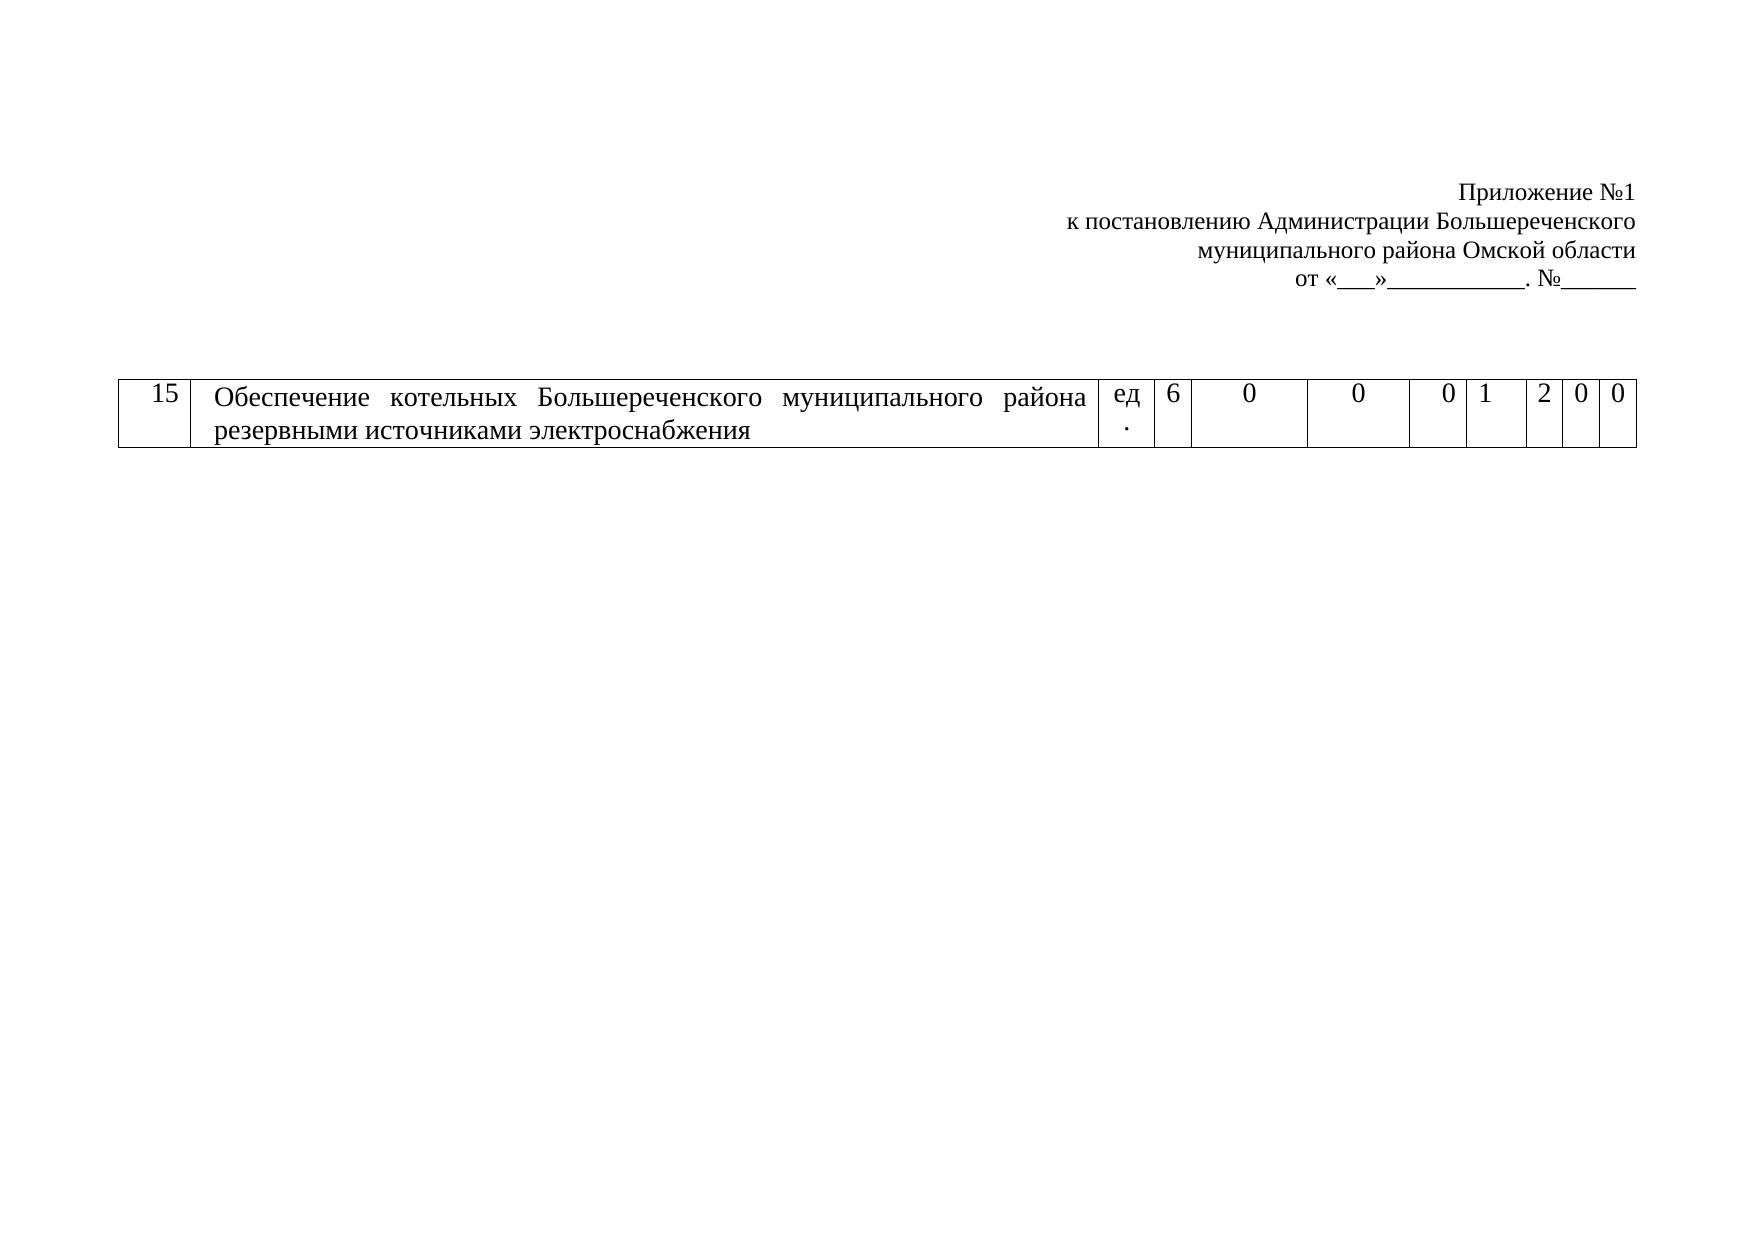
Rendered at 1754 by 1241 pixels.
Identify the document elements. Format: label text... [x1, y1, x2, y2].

table_header 0 [1563, 380, 1599, 447]
text муниципального района Омской области [118, 235, 1636, 263]
table_header 1 [1467, 380, 1526, 447]
text от «___»___________. №______ [118, 263, 1636, 292]
table_header 15 [119, 380, 190, 447]
text к постановлению Администрации Большереченского [118, 206, 1636, 235]
table_header 0 [1308, 380, 1409, 447]
text Приложение №1 [118, 177, 1636, 206]
table_header 0 [1192, 380, 1307, 447]
table_header 6 [1155, 380, 1191, 447]
table_header 2 [1527, 380, 1562, 447]
table_header 0 [1600, 380, 1636, 447]
table_header 0 [1410, 380, 1466, 447]
table_header ед. [1099, 380, 1154, 447]
table_header Обеспечение котельных Большереченского муниципального района резервными источниками электроснабжения [191, 380, 1098, 447]
